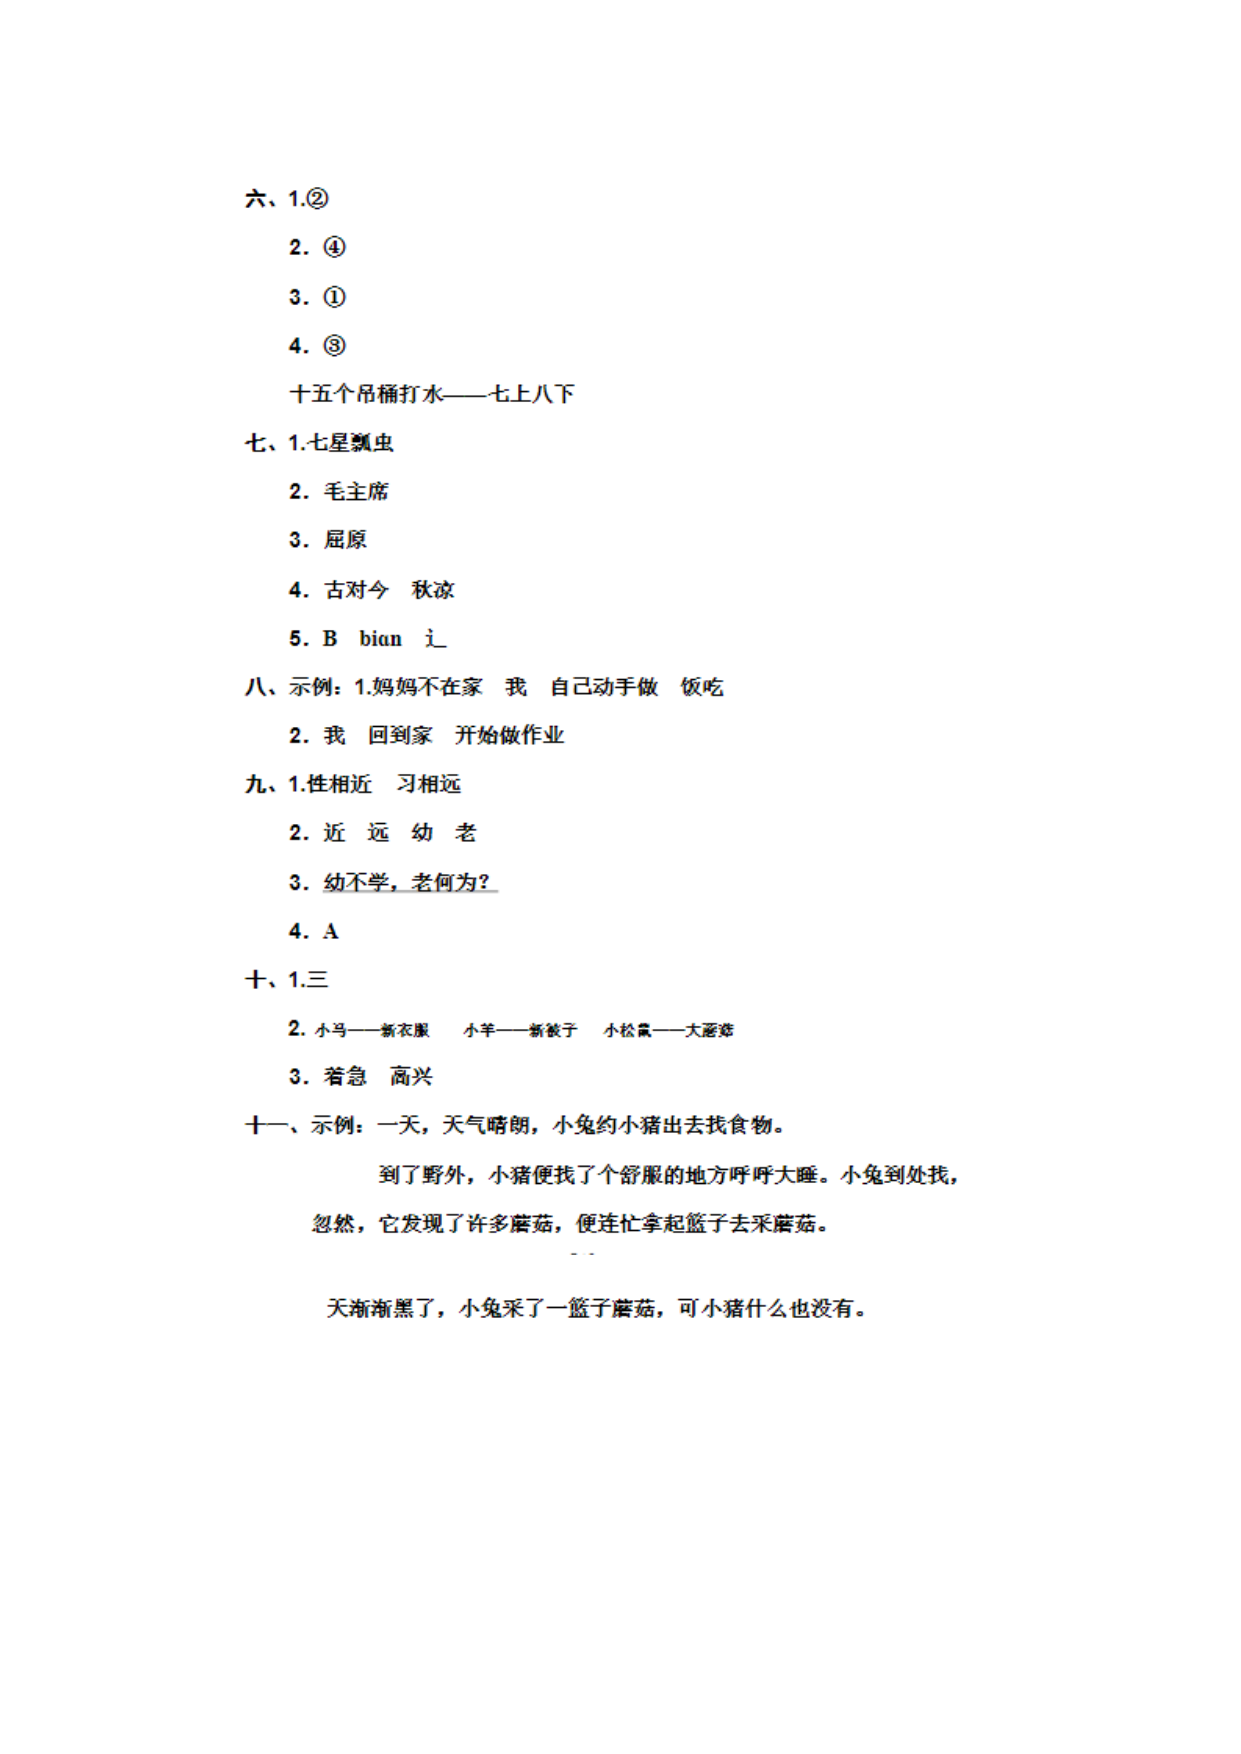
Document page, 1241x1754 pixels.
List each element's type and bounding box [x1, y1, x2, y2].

picture [187, 1267, 921, 1477]
picture [187, 162, 1027, 1255]
